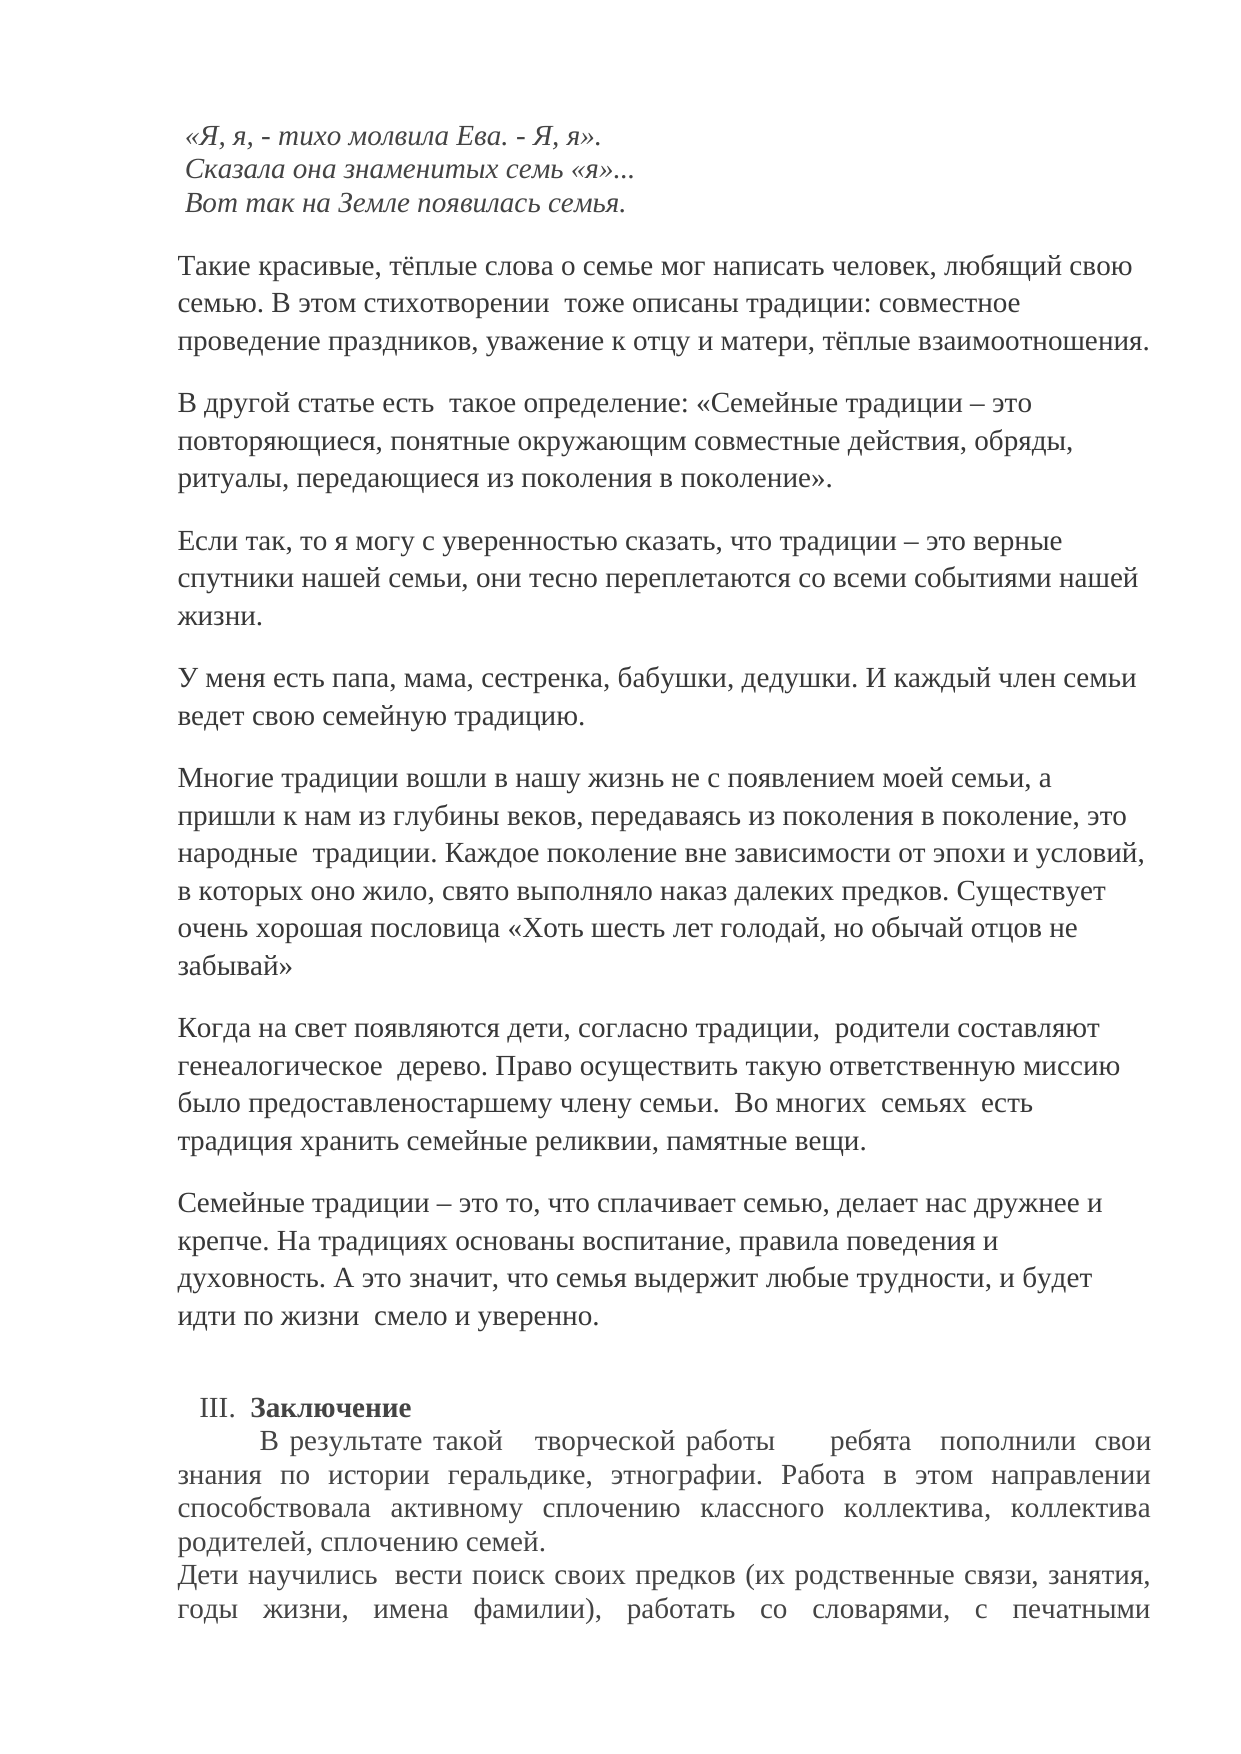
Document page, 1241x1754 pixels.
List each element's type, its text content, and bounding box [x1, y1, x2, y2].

text Такие красивые, тёплые слова о семье мог написать человек, любящий свою семью. В этом стихотворении тоже описаны традиции: совместное проведение праздников, уважение к отцу и матери, тёплые взаимоотношения. [177, 244, 1152, 356]
text Многие традиции вошли в нашу жизнь не с появлением моей семьи, а пришли к нам из глубины веков, передаваясь из поколения в поколение, это народные традиции. Каждое поколение вне зависимости от эпохи и условий, в которых оно жило, свято выполняло наказ далеких предков. Существует очень хорошая пословица «Хоть шесть лет голодай, но обычай отцов не забывай» [177, 756, 1152, 981]
text Сказала она знаменитых семь «я»... [177, 152, 1152, 185]
text Семейные традиции – это то, что сплачивает семью, делает нас дружнее и крепче. На традициях основаны воспитание, правила поведения и духовность. А это значит, что семья выдержит любые трудности, и будет идти по жизни смело и уверенно. [177, 1181, 1152, 1331]
text Если так, то я могу с уверенностью сказать, что традиции – это верные спутники нашей семьи, они тесно переплетаются со всеми событиями нашей жизни. [177, 519, 1152, 631]
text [177, 1557, 1152, 1624]
text Вот так на Земле появилась семья. [177, 185, 1152, 219]
text У меня есть папа, мама, сестренка, бабушки, дедушки. И каждый член семьи ведет свою семейную традицию. [177, 656, 1152, 731]
text В результате такой творческой работы ребята пополнили свои знания по истории геральдике, этнографии. Работа в этом направлении способствовала активному сплочению классного коллектива, коллектива родителей, сплочению семей. [177, 1423, 1152, 1557]
text В другой статье есть такое определение: «Семейные традиции – это повторяющиеся, понятные окружающим совместные действия, обряды, ритуалы, передающиеся из поколения в поколение». [177, 381, 1152, 494]
text «Я, я, - тихо молвила Ева. - Я, я». [177, 118, 1152, 152]
text Когда на свет появляются дети, согласно традиции, родители составляют генеалогическое дерево. Право осуществить такую ответственную миссию было предоставленостаршему члену семьи. Во многих семьях есть традиция хранить семейные реликвии, памятные вещи. [177, 1006, 1152, 1156]
text III. Заключение [177, 1390, 1152, 1423]
